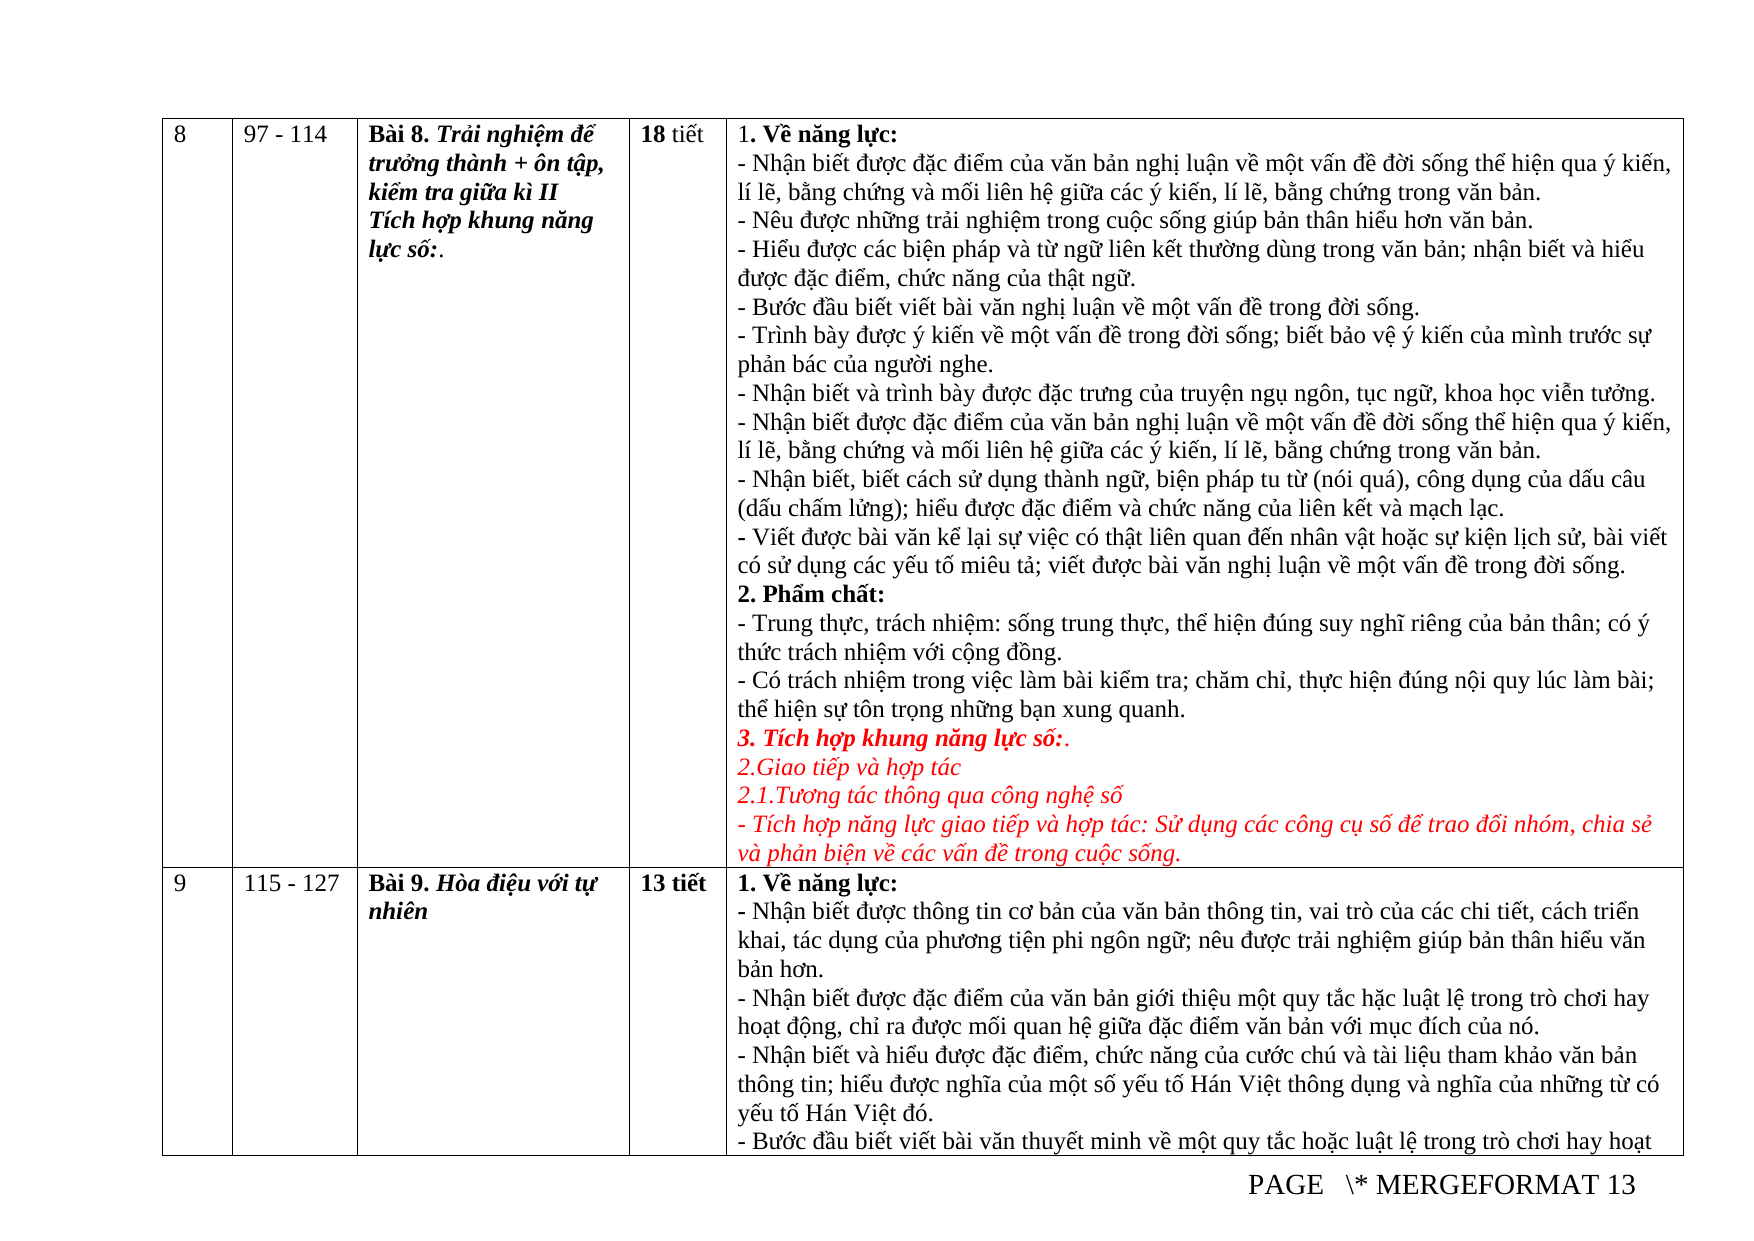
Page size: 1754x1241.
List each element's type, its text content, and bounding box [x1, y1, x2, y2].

table_cell 115 - 127 [233, 868, 357, 1155]
table_cell 97 - 114 [233, 119, 357, 867]
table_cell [358, 868, 629, 1155]
table_cell Bài 8. Trải nghiệm để trưởng thành + ôn tập, kiểm tra giữa kì II Tích hợp khung năng lực số:. [358, 119, 629, 867]
table_cell 18 tiết [630, 119, 726, 867]
table_cell 13 tiết [630, 868, 726, 1155]
table_cell 1. Về năng lực: - Nhận biết được đặc điểm của văn bản nghị luận về một vấn đề đời sống thể hiện qua ý kiến, lí lẽ, bằng chứng và mối liên hệ giữa các ý kiến, lí lẽ, bằng chứng trong văn bản. - Nêu được những trải nghiệm trong cuộc sống giúp bản thân hiểu hơn văn bản. - Hiểu được các biện pháp và từ ngữ liên kết thường dùng trong văn bản; nhận biết và hiểu được đặc điểm, chức năng của thật ngữ. - Bước đầu biết viết bài văn nghị luận về một vấn đề trong đời sống. - Trình bày được ý kiến về một vấn đề trong đời sống; biết bảo vệ ý kiến của mình trước sự phản bác của người nghe. - Nhận biết và trình bày được đặc trưng của truyện ngụ ngôn, tục ngữ, khoa học viễn tưởng. - Nhận biết được đặc điểm của văn bản nghị luận về một vấn đề đời sống thể hiện qua ý kiến, lí lẽ, bằng chứng và mối liên hệ giữa các ý kiến, lí lẽ, bằng chứng trong văn bản. - Nhận biết, biết cách sử dụng thành ngữ, biện pháp tu từ (nói quá), công dụng của dấu câu (dấu chấm lửng); hiểu được đặc điểm và chức năng của liên kết và mạch lạc. - Viết được bài văn kể lại sự việc có thật liên quan đến nhân vật hoặc sự kiện lịch sử, bài viết có sử dụng các yếu tố miêu tả; viết được bài văn nghị luận về một vấn đề trong đời sống. 2. Phẩm chất: - Trung thực, trách nhiệm: sống trung thực, thể hiện đúng suy nghĩ riêng của bản thân; có ý thức trách nhiệm với cộng đồng. - Có trách nhiệm trong việc làm bài kiểm tra; chăm chỉ, thực hiện đúng nội quy lúc làm bài; thể hiện sự tôn trọng những bạn xung quanh. 3. Tích hợp khung năng lực số:. 2.Giao tiếp và hợp tác 2.1.Tương tác thông qua công nghệ số - Tích hợp năng lực giao tiếp và hợp tác: Sử dụng các công cụ số để trao đổi nhóm, chia sẻ và phản biện về các vấn đề trong cuộc sống. [727, 119, 1683, 867]
table_cell 8 [163, 119, 232, 867]
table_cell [727, 868, 1683, 1155]
table_cell 9 [163, 868, 232, 1155]
